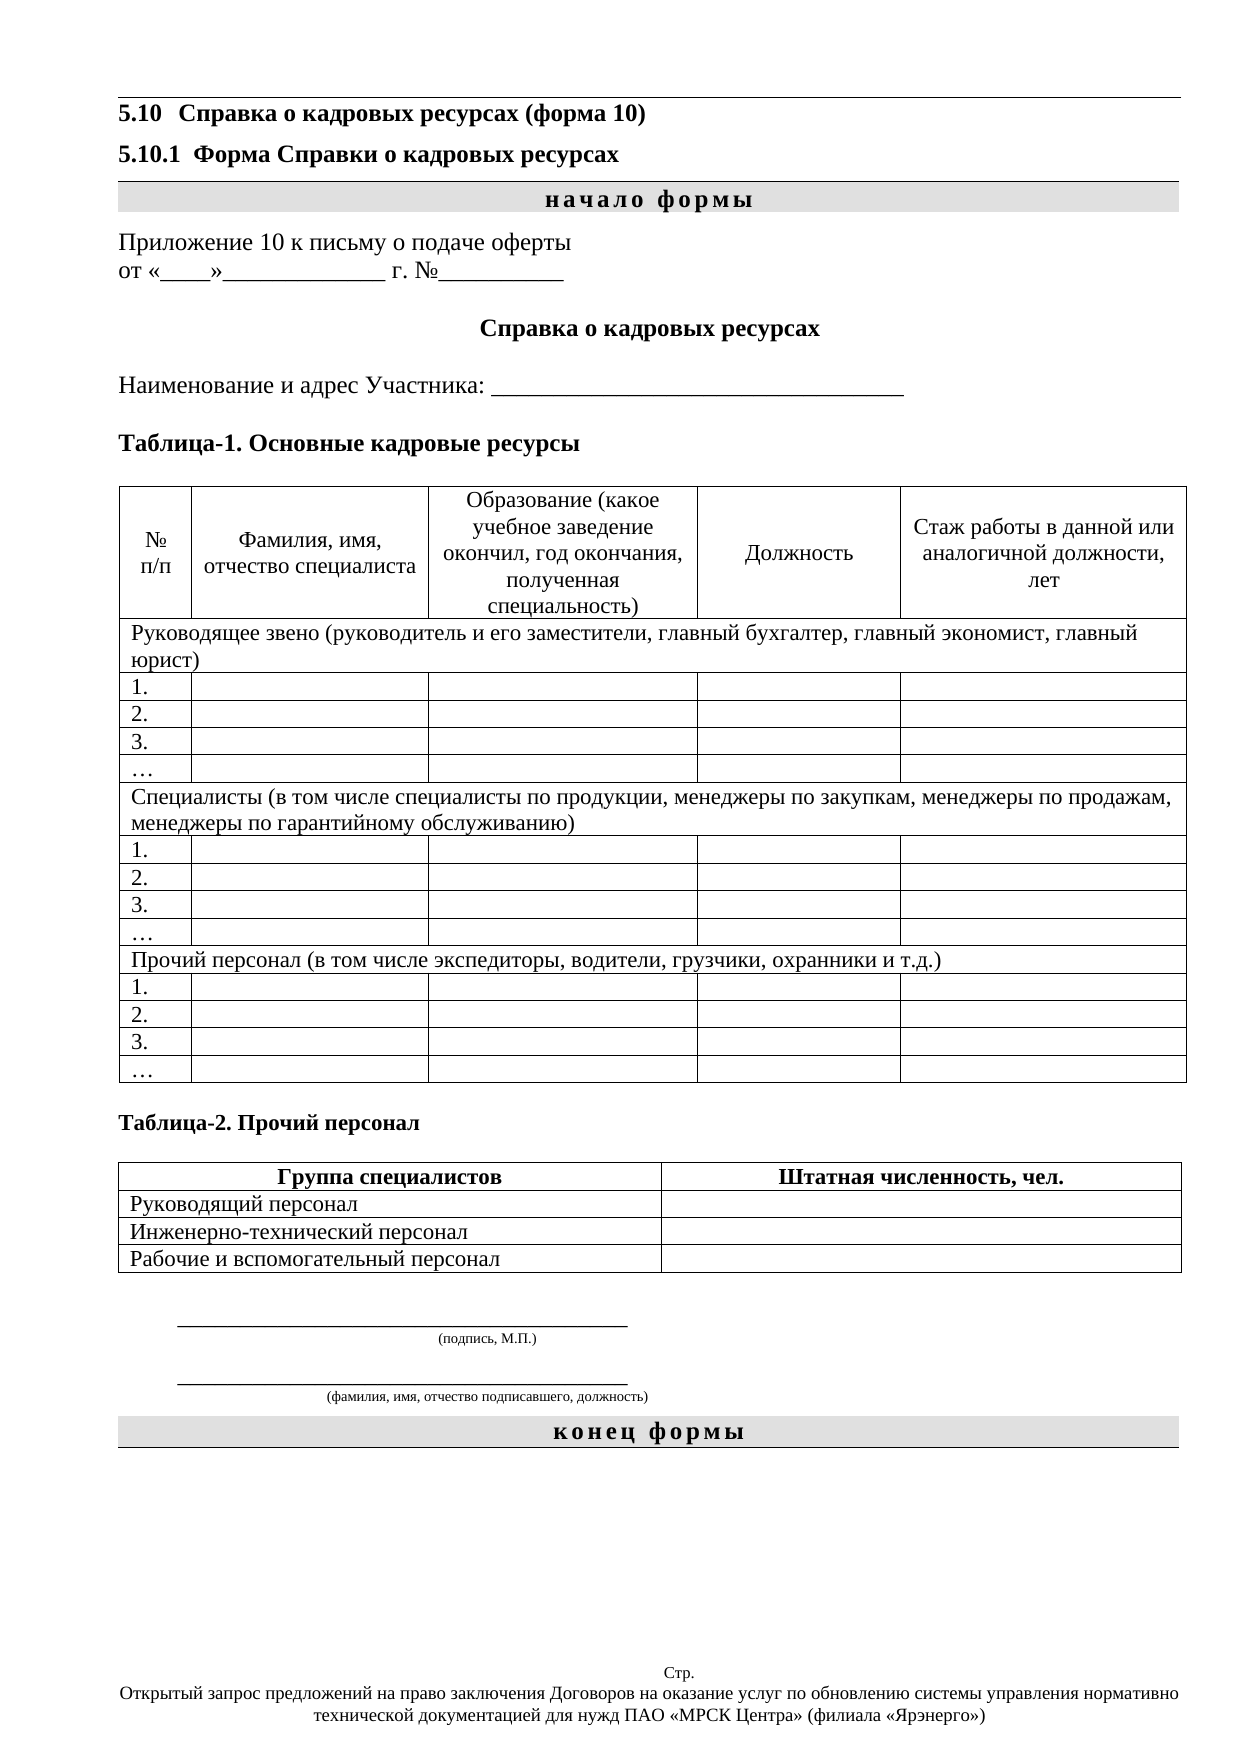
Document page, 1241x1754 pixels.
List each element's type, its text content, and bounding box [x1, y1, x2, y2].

text (фамилия, имя, отчество подписавшего, должность) [118, 1388, 797, 1416]
table_cell [120, 728, 191, 754]
table_cell [429, 1056, 697, 1082]
table_cell [698, 673, 900, 699]
subtitle Справка о кадровых ресурсах (форма 10) [118, 98, 1181, 127]
table_cell [120, 864, 191, 890]
table_cell [698, 1028, 900, 1054]
table_cell [901, 673, 1186, 699]
table_cell [901, 1028, 1186, 1054]
table_cell [429, 919, 697, 945]
table_cell [901, 891, 1186, 918]
table_cell [192, 1056, 428, 1082]
table_header Образование (какое учебное заведение окончил, год окончания, полученная специальность) [429, 487, 697, 618]
table_cell [698, 836, 900, 863]
table_cell Руководящее звено (руководитель и его заместители, главный бухгалтер, главный экономист, главный юрист) [120, 619, 1186, 672]
table_cell … [120, 919, 191, 945]
table_cell [698, 864, 900, 890]
table_cell [120, 1028, 191, 1054]
subtitle Форма Справки о кадровых ресурсах [118, 139, 1181, 168]
table_cell [662, 1218, 1181, 1244]
table_cell [429, 836, 697, 863]
table_cell [429, 755, 697, 782]
table_cell [192, 673, 428, 699]
table_cell [698, 701, 900, 727]
table_cell [901, 1001, 1186, 1027]
text ____________________________________ [118, 1301, 1181, 1330]
table_cell [429, 974, 697, 1000]
table_cell [192, 728, 428, 754]
table_cell [429, 701, 697, 727]
table_cell [901, 919, 1186, 945]
table_cell [901, 728, 1186, 754]
table_cell [120, 673, 191, 699]
table_cell [192, 891, 428, 918]
table_cell [698, 974, 900, 1000]
table_cell [429, 864, 697, 890]
table_cell [901, 1056, 1186, 1082]
table_header Фамилия, имя, отчество специалиста [192, 487, 428, 618]
table_cell [192, 1001, 428, 1027]
table_cell [120, 1001, 191, 1027]
text Наименование и адрес Участника: _________________________________ [118, 371, 1181, 399]
table_cell [120, 836, 191, 863]
table_cell [901, 701, 1186, 727]
text Приложение 10 к письму о подаче оферты от «____»_____________ г. №__________ [118, 227, 1181, 284]
text ____________________________________ [118, 1359, 1181, 1388]
table_cell [698, 1001, 900, 1027]
table_cell [120, 974, 191, 1000]
table_cell [192, 755, 428, 782]
table_cell … [120, 1056, 191, 1082]
table_cell Прочий персонал (в том числе экспедиторы, водители, грузчики, охранники и т.д.) [120, 946, 1186, 972]
text начало формы [118, 182, 1179, 212]
table_header Должность [698, 487, 900, 618]
table_cell Специалисты (в том числе специалисты по продукции, менеджеры по закупкам, менеджеры по продажам, менеджеры по гарантийному обслуживанию) [120, 783, 1186, 835]
table_cell [698, 1056, 900, 1082]
table_cell [662, 1191, 1181, 1217]
table_cell [901, 755, 1186, 782]
table_cell [901, 836, 1186, 863]
table_cell [429, 1028, 697, 1054]
table_header № п/п [120, 487, 191, 618]
table_cell [192, 1028, 428, 1054]
table_cell [429, 673, 697, 699]
text Справка о кадровых ресурсах [118, 313, 1181, 342]
table_cell [901, 864, 1186, 890]
table_cell Руководящий персонал [119, 1191, 661, 1217]
text конец формы [118, 1416, 1179, 1447]
table_cell [192, 864, 428, 890]
table_cell [192, 919, 428, 945]
text Таблица-1. Основные кадровые ресурсы [118, 428, 1181, 457]
table_cell … [120, 755, 191, 782]
table_header Штатная численность, чел. [662, 1163, 1181, 1189]
table_cell [698, 755, 900, 782]
table_cell [429, 891, 697, 918]
table_header Группа специалистов [119, 1163, 661, 1189]
table_cell [192, 836, 428, 863]
table_cell [120, 701, 191, 727]
table_cell [192, 974, 428, 1000]
table_cell [698, 919, 900, 945]
text (подпись, М.П.) [118, 1330, 797, 1359]
text Таблица-2. Прочий персонал [118, 1109, 1181, 1136]
table_header Стаж работы в данной или аналогичной должности, лет [901, 487, 1186, 618]
table_cell [698, 891, 900, 918]
table_cell [429, 728, 697, 754]
table_cell [429, 1001, 697, 1027]
table_cell [192, 701, 428, 727]
table_cell [120, 891, 191, 918]
table_cell Инженерно-технический персонал [119, 1218, 661, 1244]
table_cell [662, 1245, 1181, 1272]
table_cell Рабочие и вспомогательный персонал [119, 1245, 661, 1272]
table_cell [698, 728, 900, 754]
table_cell [901, 974, 1186, 1000]
